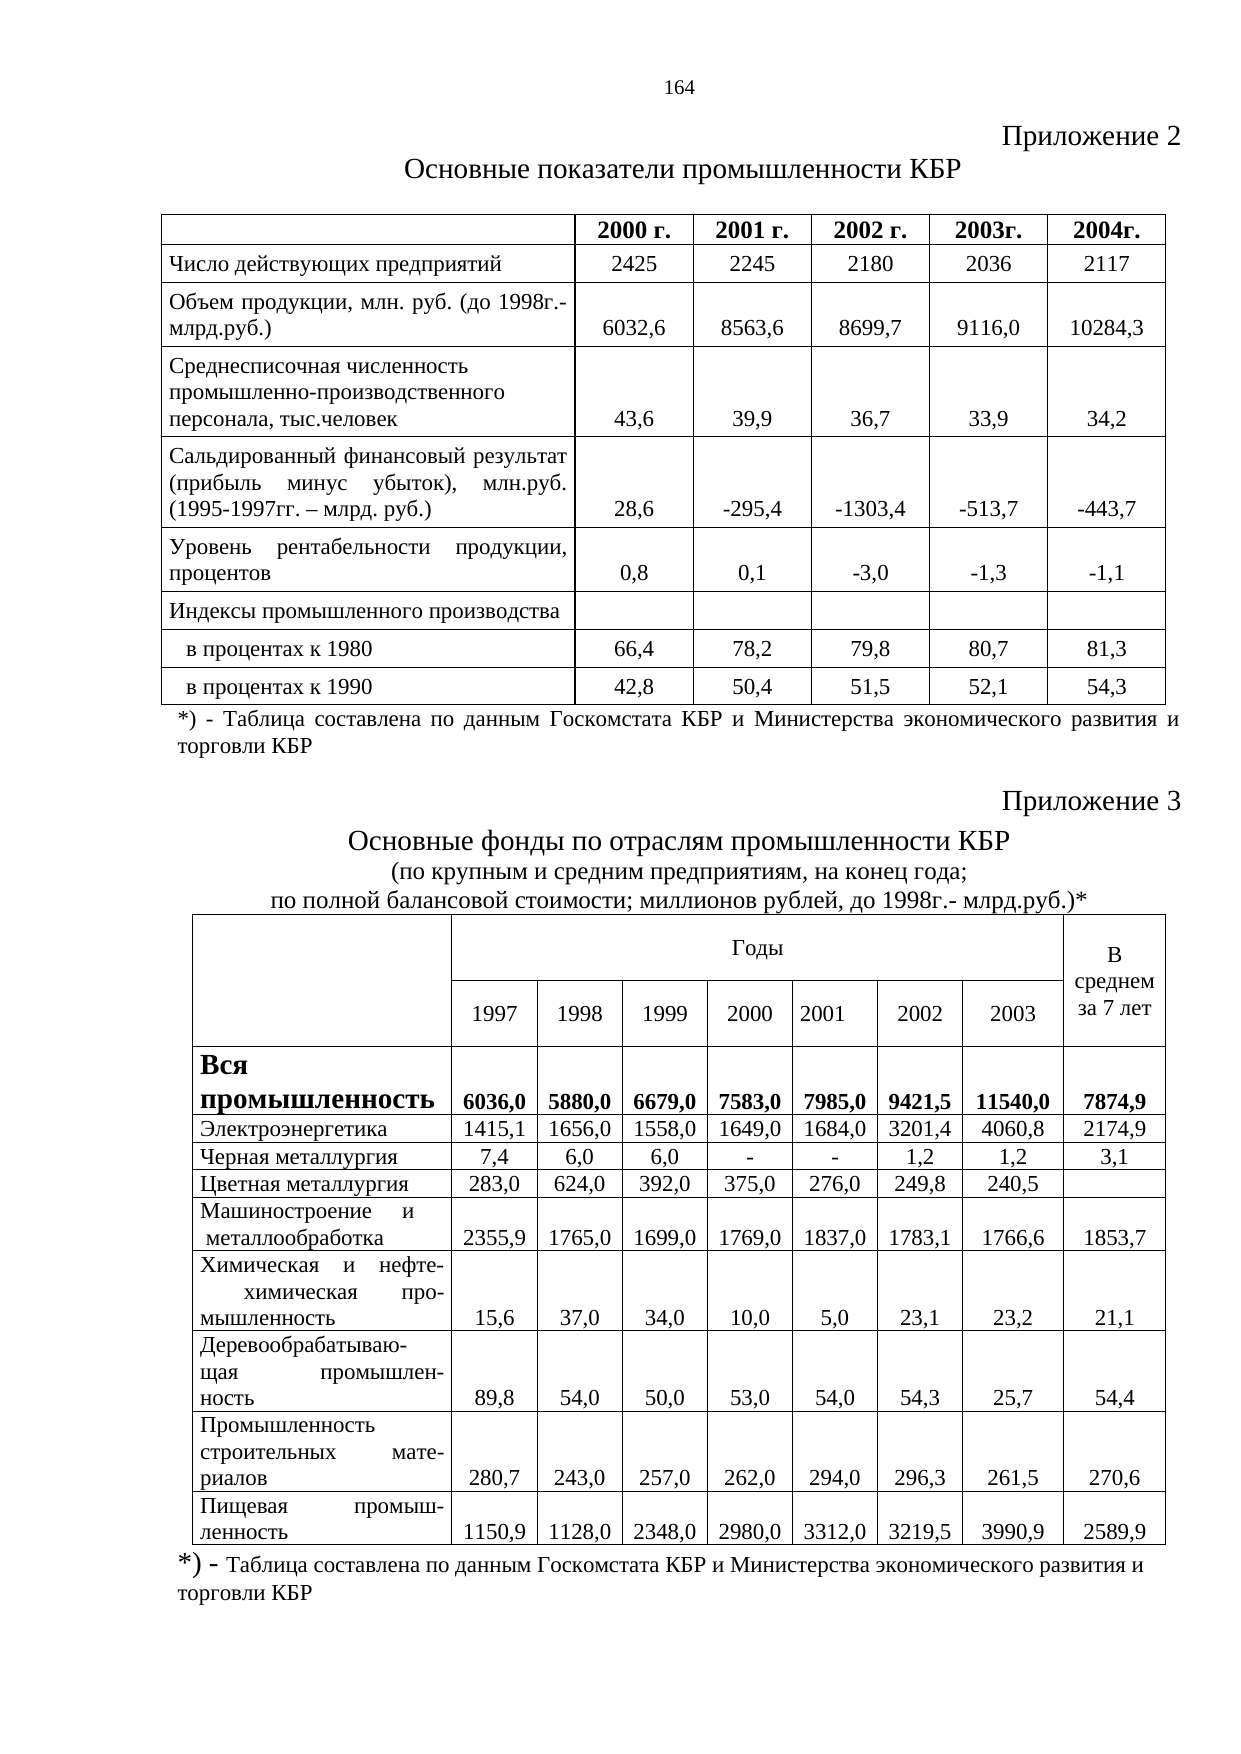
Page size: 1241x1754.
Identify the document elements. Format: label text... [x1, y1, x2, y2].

table_cell 79,8 [812, 630, 929, 667]
table_cell [694, 592, 811, 629]
table_cell 7874,9 [1064, 1047, 1165, 1114]
table_cell 3,1 [1064, 1143, 1165, 1169]
table_cell 1765,0 [538, 1198, 622, 1250]
table_cell 294,0 [793, 1412, 877, 1491]
table_cell 1999 [623, 981, 707, 1046]
table_cell 9116,0 [930, 283, 1047, 346]
table_cell 2425 [576, 245, 693, 282]
table_cell 21,1 [1064, 1251, 1165, 1330]
table_cell 39,9 [694, 347, 811, 436]
table_cell 1,2 [878, 1143, 962, 1169]
table_header [193, 915, 451, 1046]
table_cell 1684,0 [793, 1115, 877, 1142]
table_cell 43,6 [576, 347, 693, 436]
table_cell 261,5 [963, 1412, 1063, 1491]
table_cell 2245 [694, 245, 811, 282]
table_cell 243,0 [538, 1412, 622, 1491]
table_cell 262,0 [708, 1412, 792, 1491]
table_cell 36,7 [812, 347, 929, 436]
table_cell -1,1 [1048, 528, 1165, 591]
table_cell 1769,0 [708, 1198, 792, 1250]
table_cell -295,4 [694, 437, 811, 527]
table_cell 270,6 [1064, 1412, 1165, 1491]
table_cell - [793, 1143, 877, 1169]
table_cell -1303,4 [812, 437, 929, 527]
table_cell Пищевая промыш- ленность [193, 1492, 451, 1544]
table_cell 1837,0 [793, 1198, 877, 1250]
table_cell 249,8 [878, 1170, 962, 1197]
text *) - Таблица составлена по данным Госкомстата КБР и Министерства экономического развития и торговли КБР [177, 1545, 1181, 1605]
table_cell 1558,0 [623, 1115, 707, 1142]
table_cell 34,0 [623, 1251, 707, 1330]
table_cell 0,1 [694, 528, 811, 591]
table_cell 8563,6 [694, 283, 811, 346]
table_header [162, 215, 574, 244]
table_cell 276,0 [793, 1170, 877, 1197]
table_cell 89,8 [452, 1331, 537, 1411]
table_cell 2980,0 [708, 1492, 792, 1544]
table_cell в процентах к 1980 [162, 630, 574, 667]
table_cell Вся промышленность [193, 1047, 451, 1114]
table_header Годы [452, 915, 1063, 980]
table_cell Промышленность строительных мате- риалов [193, 1412, 451, 1491]
table_cell 1998 [538, 981, 622, 1046]
table_cell 6679,0 [623, 1047, 707, 1114]
table_cell 54,4 [1064, 1331, 1165, 1411]
table_header 2000 г. [576, 215, 693, 244]
table_cell -443,7 [1048, 437, 1165, 527]
table_cell [1048, 592, 1165, 629]
table_cell 53,0 [708, 1331, 792, 1411]
table_cell Уровень рентабельности продукции, процентов [162, 528, 574, 591]
table_cell 80,7 [930, 630, 1047, 667]
subtitle Приложение 2 [177, 118, 1181, 152]
table_cell 1997 [452, 981, 537, 1046]
table_cell 50,4 [694, 668, 811, 704]
table_cell 2003 [963, 981, 1063, 1046]
table_cell 1649,0 [708, 1115, 792, 1142]
table_cell -3,0 [812, 528, 929, 591]
table_cell 1,2 [963, 1143, 1063, 1169]
table_cell [1064, 1170, 1165, 1197]
table_cell 392,0 [623, 1170, 707, 1197]
table_cell 280,7 [452, 1412, 537, 1491]
table_cell 2348,0 [623, 1492, 707, 1544]
table_cell [576, 592, 693, 629]
table_cell 52,1 [930, 668, 1047, 704]
table_cell 296,3 [878, 1412, 962, 1491]
table_cell 2355,9 [452, 1198, 537, 1250]
table_cell 81,3 [1048, 630, 1165, 667]
table_cell 10,0 [708, 1251, 792, 1330]
table_cell 54,3 [878, 1331, 962, 1411]
table_cell 1853,7 [1064, 1198, 1165, 1250]
table_cell 6,0 [623, 1143, 707, 1169]
table_cell 2002 [878, 981, 962, 1046]
table_cell 7583,0 [708, 1047, 792, 1114]
table_cell 6,0 [538, 1143, 622, 1169]
table_cell - [708, 1143, 792, 1169]
table_cell в процентах к 1990 [162, 668, 574, 704]
table_cell 6036,0 [452, 1047, 537, 1114]
table_cell 2117 [1048, 245, 1165, 282]
table_cell 66,4 [576, 630, 693, 667]
table_cell Объем продукции, млн. руб. (до 1998г.- млрд.руб.) [162, 283, 574, 346]
table_cell 54,0 [538, 1331, 622, 1411]
table_cell 50,0 [623, 1331, 707, 1411]
table_cell 33,9 [930, 347, 1047, 436]
table_cell 1699,0 [623, 1198, 707, 1250]
table_cell Среднесписочная численность промышленно-производственного персонала, тыс.человек [162, 347, 574, 436]
table_cell 8699,7 [812, 283, 929, 346]
table_cell 42,8 [576, 668, 693, 704]
table_cell 0,8 [576, 528, 693, 591]
table_cell 28,6 [576, 437, 693, 527]
table_cell 78,2 [694, 630, 811, 667]
table_cell 37,0 [538, 1251, 622, 1330]
table_cell Индексы промышленного производства [162, 592, 574, 629]
table_cell 3990,9 [963, 1492, 1063, 1544]
table_header 2003г. [930, 215, 1047, 244]
table_cell 34,2 [1048, 347, 1165, 436]
table_cell 23,1 [878, 1251, 962, 1330]
table_header 2001 г. [694, 215, 811, 244]
table_cell 1128,0 [538, 1492, 622, 1544]
text Основные показатели промышленности КБР [177, 152, 1181, 185]
table_cell Химическая и нефте- химическая про- мышленность [193, 1251, 451, 1330]
table_cell 1415,1 [452, 1115, 537, 1142]
table_cell 2001 [793, 981, 877, 1046]
table_cell 5880,0 [538, 1047, 622, 1114]
table_cell -1,3 [930, 528, 1047, 591]
text Основные фонды по отраслям промышленности КБР [177, 823, 1181, 856]
table_cell 10284,3 [1048, 283, 1165, 346]
table_cell 6032,6 [576, 283, 693, 346]
table_cell 2180 [812, 245, 929, 282]
table_cell 2589,9 [1064, 1492, 1165, 1544]
table_cell 9421,5 [878, 1047, 962, 1114]
table_cell [930, 592, 1047, 629]
table_cell 51,5 [812, 668, 929, 704]
table_cell 7985,0 [793, 1047, 877, 1114]
table_cell 7,4 [452, 1143, 537, 1169]
table_cell 624,0 [538, 1170, 622, 1197]
table_cell Машиностроение и металлообработка [193, 1198, 451, 1250]
table_cell 23,2 [963, 1251, 1063, 1330]
table_cell 283,0 [452, 1170, 537, 1197]
table_cell Сальдированный финансовый результат (прибыль минус убыток), млн.руб. (1995-1997гг. – млрд. руб.) [162, 437, 574, 527]
table_cell 3201,4 [878, 1115, 962, 1142]
text по полной балансовой стоимости; миллионов рублей, до 1998г.- млрд.руб.)* [177, 885, 1181, 914]
table_cell 11540,0 [963, 1047, 1063, 1114]
text *) - Таблица составлена по данным Госкомстата КБР и Министерства экономического развития и торговли КБР [177, 705, 1181, 758]
table_header В среднем за 7 лет [1064, 915, 1165, 1046]
table_cell 1766,6 [963, 1198, 1063, 1250]
table_cell 3312,0 [793, 1492, 877, 1544]
subtitle Приложение 3 [177, 783, 1181, 817]
table_cell 2000 [708, 981, 792, 1046]
table_cell Электроэнергетика [193, 1115, 451, 1142]
table_cell -513,7 [930, 437, 1047, 527]
table_header 2002 г. [812, 215, 929, 244]
table_cell 3219,5 [878, 1492, 962, 1544]
table_cell 257,0 [623, 1412, 707, 1491]
table_cell 5,0 [793, 1251, 877, 1330]
table_cell 1783,1 [878, 1198, 962, 1250]
table_cell 1656,0 [538, 1115, 622, 1142]
table_cell 2036 [930, 245, 1047, 282]
table_cell 54,3 [1048, 668, 1165, 704]
table_cell Деревообрабатываю- щая промышлен- ность [193, 1331, 451, 1411]
table_cell Черная металлургия [193, 1143, 451, 1169]
table_header 2004г. [1048, 215, 1165, 244]
table_cell 1150,9 [452, 1492, 537, 1544]
table_cell 15,6 [452, 1251, 537, 1330]
text (по крупным и средним предприятиям, на конец года; [177, 856, 1181, 885]
table_cell 54,0 [793, 1331, 877, 1411]
table_cell 375,0 [708, 1170, 792, 1197]
table_cell Цветная металлургия [193, 1170, 451, 1197]
table_cell 2174,9 [1064, 1115, 1165, 1142]
table_cell 25,7 [963, 1331, 1063, 1411]
table_cell Число действующих предприятий [162, 245, 574, 282]
table_cell 240,5 [963, 1170, 1063, 1197]
table_cell [812, 592, 929, 629]
table_cell 4060,8 [963, 1115, 1063, 1142]
